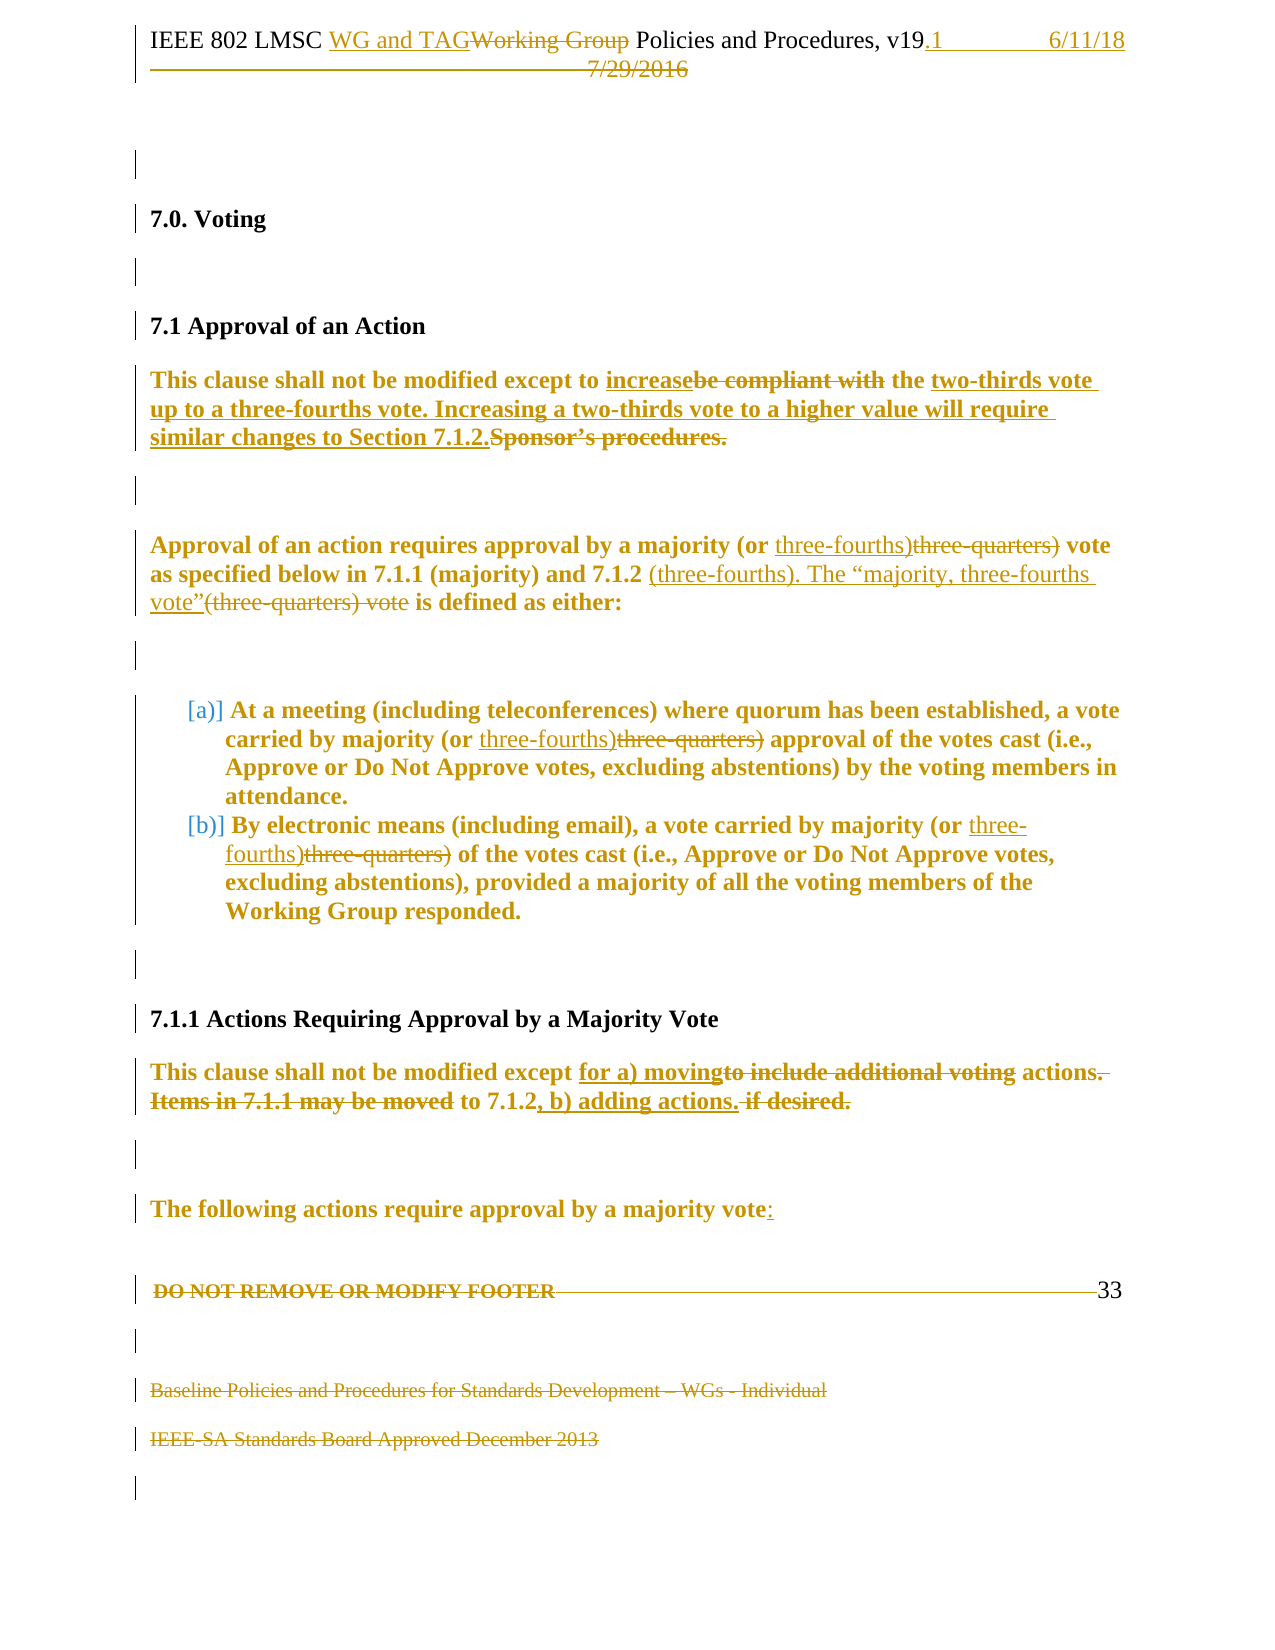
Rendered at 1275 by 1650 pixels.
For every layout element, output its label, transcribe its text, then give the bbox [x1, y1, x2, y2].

subtitle 7.0. Voting [150, 204, 1125, 232]
text The following actions require approval by a majority vote [150, 1194, 1125, 1222]
text This clause shall not be modified except to the [150, 365, 1125, 451]
subtitle 7.1 Approval of an Action [150, 311, 1125, 340]
list At a meeting (including teleconferences) where quorum has been established, a vote carried by majority (or approval of the votes cast (i.e., Approve or Do Not Approve votes, excluding abstentions) by the voting members in attendance. [187, 695, 1125, 810]
text This clause shall not be modified except actions to 7.1.2 [150, 1057, 1125, 1115]
list By electronic means (including email), a vote carried by majority (or of the votes cast (i.e., Approve or Do Not Approve votes, excluding abstentions), provided a majority of all the voting members of the Working Group responded. [187, 810, 1125, 925]
subtitle 7.1.1 Actions Requiring Approval by a Majority Vote [150, 1004, 1125, 1032]
text Approval of an action requires approval by a majority (or vote as specified below in 7.1.1 (majority) and 7.1.2 is defined as either: [150, 530, 1125, 616]
